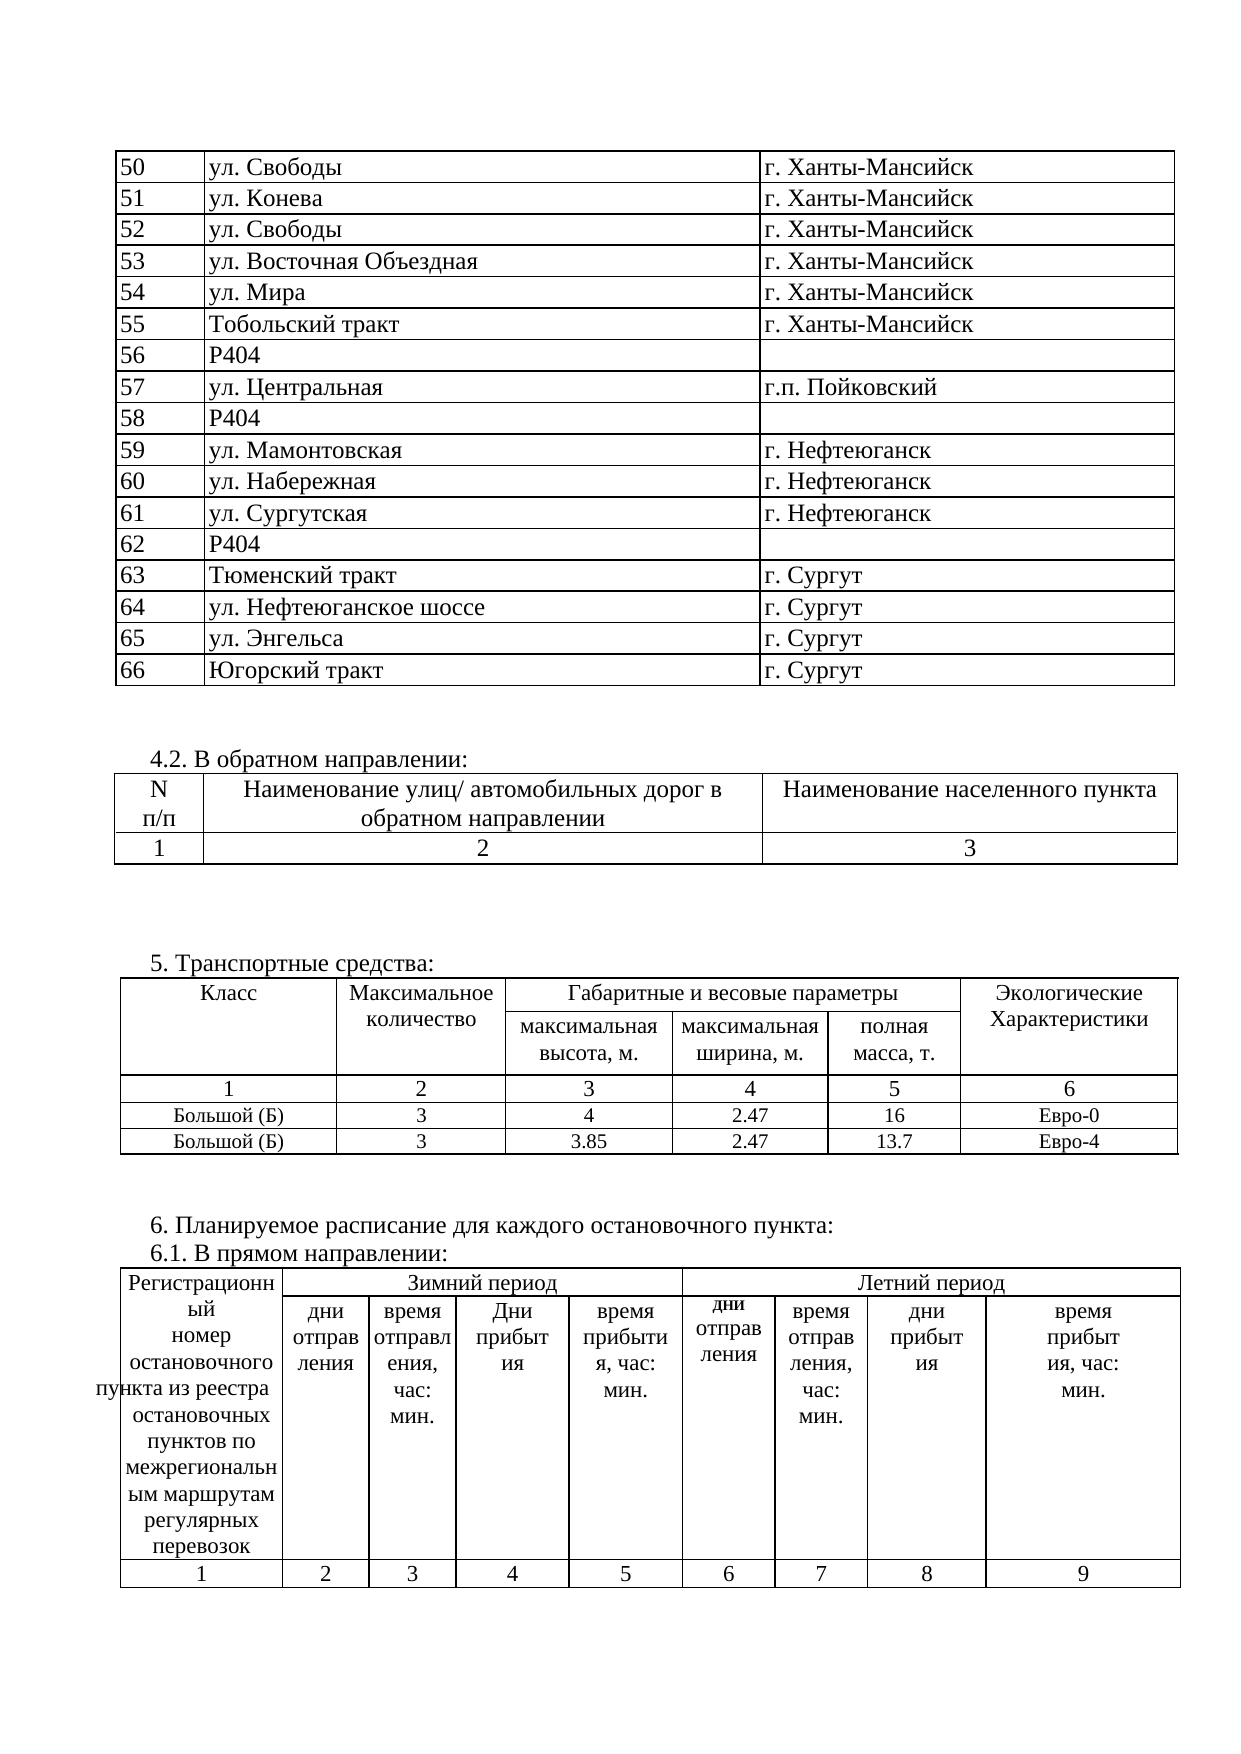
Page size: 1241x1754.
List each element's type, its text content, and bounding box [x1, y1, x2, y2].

table_cell 7 [776, 1560, 867, 1587]
table_cell время отправл ения, час: мин. [370, 1297, 455, 1559]
table_header Наименование улиц/ автомобильных дорог в обратном направлении [204, 774, 762, 832]
table_cell Тюменский тракт [205, 561, 759, 590]
table_cell 2.47 [673, 1103, 827, 1127]
table_cell г. Ханты-Мансийск [761, 152, 1174, 181]
table_cell 63 [117, 561, 204, 590]
table_cell 6 [683, 1560, 774, 1587]
table_cell ул. Конева [205, 183, 759, 213]
table_cell 50 [117, 152, 204, 181]
table_cell [761, 340, 1174, 370]
table_cell 3.85 [506, 1129, 672, 1153]
table_cell 2 [283, 1560, 368, 1587]
table_cell ДНИ отправ ления [683, 1297, 774, 1559]
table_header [121, 1269, 282, 1559]
table_cell Р404 [205, 529, 759, 559]
table_cell 1 [121, 1076, 336, 1102]
table_cell 3 [370, 1560, 455, 1587]
table_cell Евро-4 [961, 1129, 1177, 1153]
table_cell Дни прибыт ия [457, 1297, 568, 1559]
table_cell время прибыт ия, час: мин. [987, 1297, 1180, 1559]
table_cell Тобольский тракт [205, 309, 759, 339]
table_cell Р404 [205, 340, 759, 370]
table_cell г. Нефтеюганск [761, 498, 1174, 527]
table_header Класс [121, 979, 336, 1074]
table_header N п/п [115, 774, 203, 832]
table_header Зимний период [283, 1269, 682, 1295]
table_cell Большой (Б) [121, 1103, 336, 1127]
table_cell 1 [121, 1560, 282, 1587]
table_cell 55 [117, 309, 204, 339]
table_cell Югорский тракт [205, 655, 759, 685]
table_cell 16 [829, 1103, 960, 1127]
table_cell 58 [117, 403, 204, 433]
table_cell 3 [763, 832, 1177, 863]
table_cell Р404 [205, 403, 759, 433]
table_cell ул. Энгельса [205, 623, 759, 653]
table_cell 57 [117, 372, 204, 402]
table_cell 9 [987, 1560, 1180, 1587]
table_cell 2 [337, 1076, 505, 1102]
table_cell 65 [117, 623, 204, 653]
table_cell [761, 529, 1174, 559]
text 4.2. В обратном направлении: [150, 744, 1090, 773]
table_cell максимальная высота, м. [506, 1012, 672, 1074]
table_cell 59 [117, 435, 204, 464]
table_cell 2.47 [673, 1129, 827, 1153]
table_cell г. Ханты-Мансийск [761, 246, 1174, 276]
table_cell 2 [204, 833, 762, 863]
table_cell 4 [673, 1076, 827, 1102]
table_cell Большой (Б) [121, 1129, 336, 1153]
table_cell 4 [506, 1103, 672, 1127]
table_cell время отправ ления, час: мин. [776, 1297, 867, 1559]
table_cell г. Ханты-Мансийск [761, 277, 1174, 307]
table_header Габаритные и весовые параметры [506, 979, 960, 1011]
table_header Летний период [683, 1269, 1180, 1295]
table_cell г. Сургут [761, 655, 1174, 685]
table_cell г. Сургут [761, 592, 1174, 622]
table_cell ул. Набережная [205, 466, 759, 496]
table_cell ул. Сургутская [205, 498, 759, 527]
table_cell 13.7 [829, 1129, 960, 1153]
table_cell ул. Центральная [205, 372, 759, 402]
table_cell дни отправ ления [283, 1297, 368, 1559]
table_cell ул. Мира [205, 277, 759, 307]
table_cell г. Сургут [761, 561, 1174, 590]
table_header Наименование населенного пункта [763, 774, 1177, 832]
table_cell 5 [570, 1560, 682, 1587]
table_cell г. Нефтеюганск [761, 466, 1174, 496]
text 6. Планируемое расписание для каждого остановочного пункта: [150, 1210, 1090, 1238]
text 6.1. В прямом направлении: [150, 1238, 1090, 1267]
table_cell 1 [115, 833, 203, 863]
table_cell 53 [117, 246, 204, 276]
table_cell дни прибыт ия [868, 1297, 985, 1559]
table_cell 3 [337, 1103, 505, 1127]
table_cell 54 [117, 277, 204, 307]
table_cell 3 [506, 1076, 672, 1102]
table_cell г.п. Пойковский [761, 372, 1174, 402]
table_cell Евро-0 [961, 1103, 1177, 1127]
table_cell 51 [117, 183, 204, 213]
table_cell 60 [117, 466, 204, 496]
table_cell г. Ханты-Мансийск [761, 309, 1174, 339]
table_cell полная масса, т. [829, 1012, 960, 1074]
text 5. Транспортные средства: [150, 948, 1090, 977]
table_cell время прибыти я, час: мин. [570, 1297, 682, 1559]
table_header Максимальное количество [337, 979, 505, 1074]
table_cell 3 [337, 1129, 505, 1153]
table_cell ул. Свободы [205, 215, 759, 244]
table_cell ул. Свободы [205, 152, 759, 181]
table_cell ул. Восточная Объездная [205, 246, 759, 276]
table_header Экологические Характеристики [961, 979, 1177, 1074]
table_cell г. Ханты-Мансийск [761, 215, 1174, 244]
table_cell 6 [961, 1076, 1177, 1102]
table_cell 5 [829, 1076, 960, 1102]
table_cell ул. Нефтеюганское шоссе [205, 592, 759, 622]
table_cell 8 [868, 1560, 985, 1587]
table_cell [761, 403, 1174, 433]
table_cell 52 [117, 215, 204, 244]
table_cell ул. Мамонтовская [205, 435, 759, 464]
table_cell 66 [117, 655, 204, 685]
table_cell максимальная ширина, м. [673, 1012, 827, 1074]
table_cell 61 [117, 498, 204, 527]
table_cell 64 [117, 592, 204, 622]
table_cell г. Ханты-Мансийск [761, 183, 1174, 213]
table_cell г. Сургут [761, 623, 1174, 653]
table_cell 4 [457, 1560, 568, 1587]
table_cell 56 [117, 340, 204, 370]
table_cell г. Нефтеюганск [761, 435, 1174, 464]
table_cell 62 [117, 529, 204, 559]
